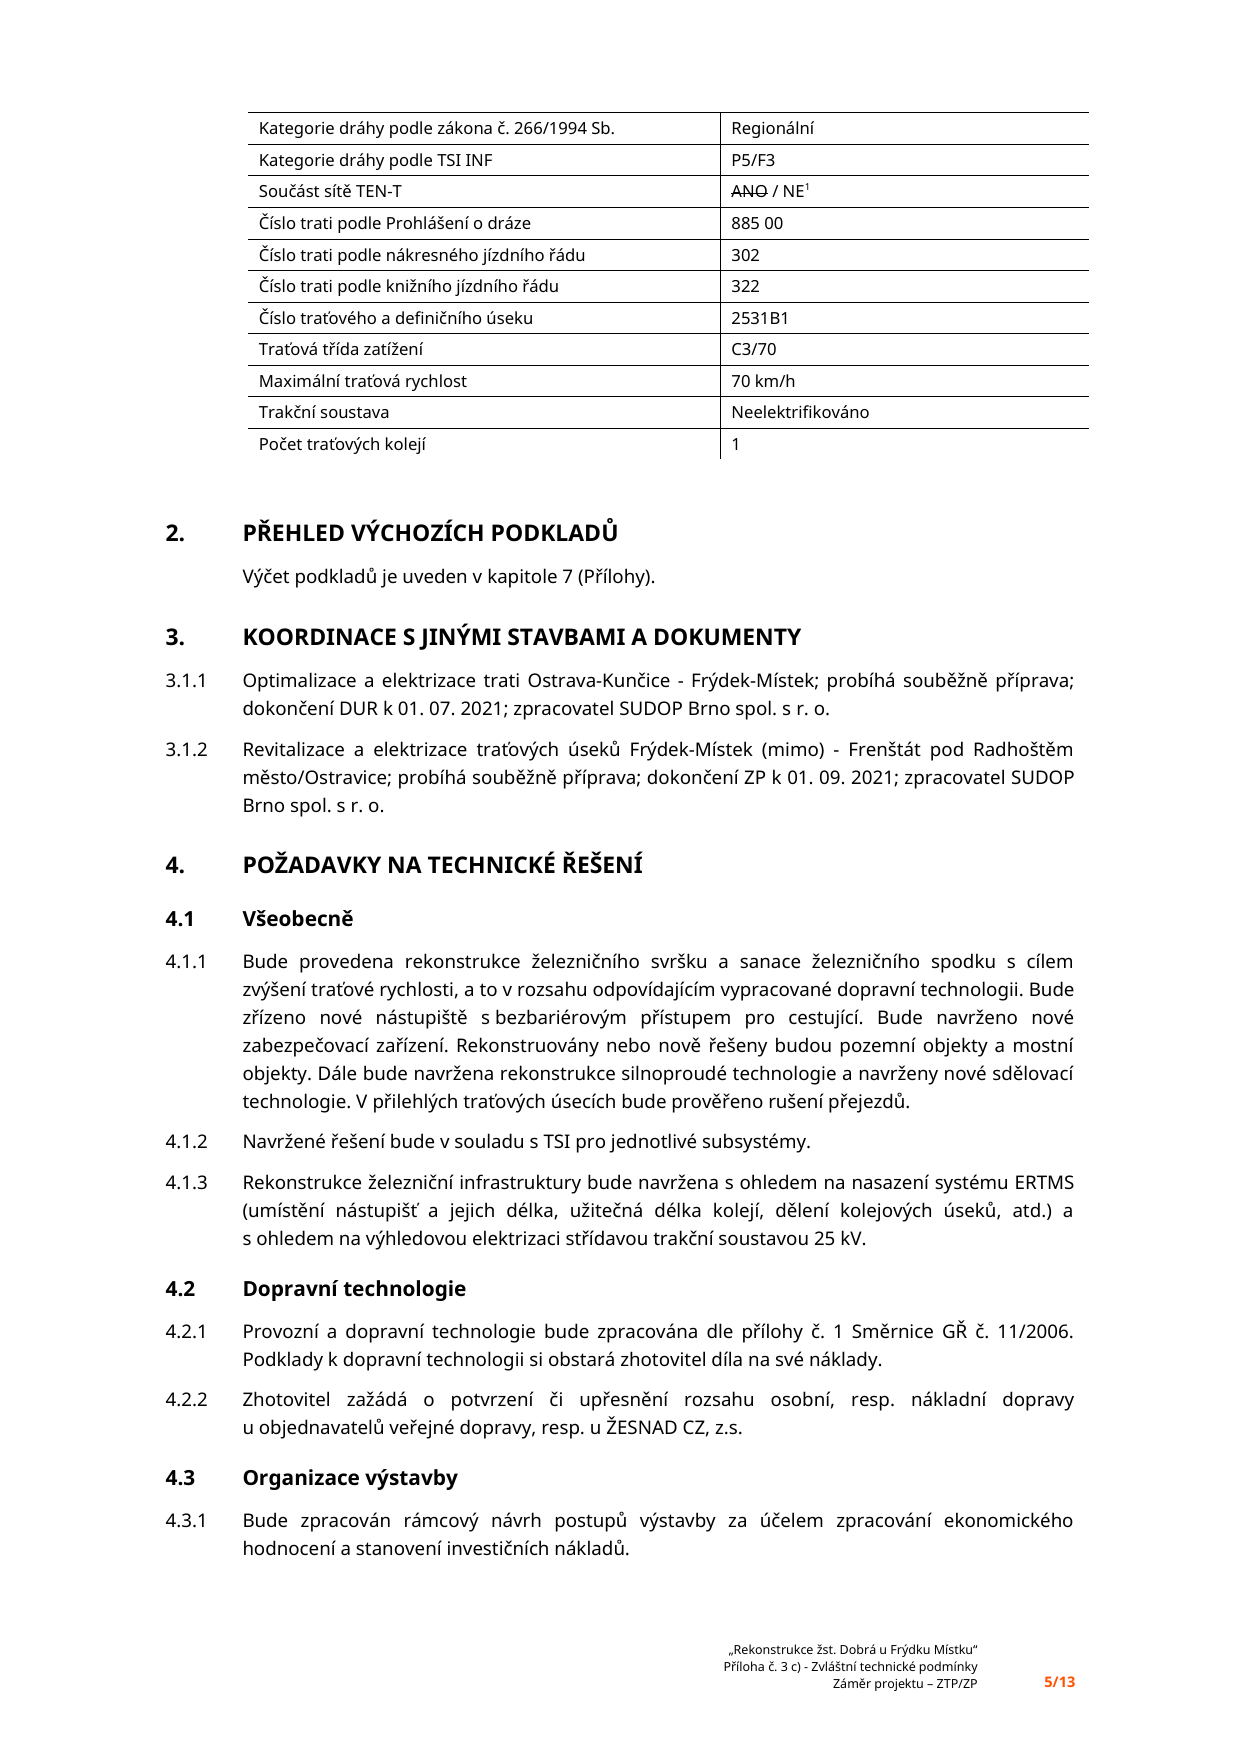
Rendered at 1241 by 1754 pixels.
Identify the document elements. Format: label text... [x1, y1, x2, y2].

text Výčet podkladů je uveden v kapitole 7 (Přílohy). [242, 563, 1075, 589]
text Všeobecně [165, 904, 1075, 933]
table_cell ANO / NE1 [721, 176, 1089, 207]
text Bude provedena rekonstrukce železničního svršku a sanace železničního spodku s cílem zvýšení traťové rychlosti, a to v rozsahu odpovídajícím vypracované dopravní technologii. Bude zřízeno nové nástupiště s bezbariérovým přístupem pro cestující. Bude navrženo nové zabezpečovací zařízení. Rekonstruovány nebo nově řešeny budou pozemní objekty a mostní objekty. Dále bude navržena rekonstrukce silnoproudé technologie a navrženy nové sdělovací technologie. V přilehlých traťových úsecích bude prověřeno rušení přejezdů. [165, 948, 1075, 1114]
table_cell Číslo traťového a definičního úseku [248, 303, 720, 333]
table_cell Číslo trati podle knižního jízdního řádu [248, 271, 720, 302]
table_cell C3/70 [721, 334, 1089, 365]
text Zhotovitel zažádá o potvrzení či upřesnění rozsahu osobní, resp. nákladní dopravy u objednavatelů veřejné dopravy, resp. u ŽESNAD CZ, z.s. [165, 1387, 1075, 1440]
table_header Kategorie dráhy podle zákona č. 266/1994 Sb. [248, 113, 720, 144]
text Organizace výstavby [165, 1463, 1075, 1492]
table_cell Neelektrifikováno [721, 397, 1089, 428]
table_cell Součást sítě TEN-T [248, 176, 720, 207]
table_cell 1 [721, 429, 1089, 459]
text Dopravní technologie [165, 1274, 1075, 1303]
table_header Regionální [721, 113, 1089, 144]
text Navržené řešení bude v souladu s TSI pro jednotlivé subsystémy. [165, 1129, 1075, 1154]
table_cell 302 [721, 240, 1089, 270]
text KOORDINACE S JINÝMI STAVBAMI A DOKUMENTY [165, 621, 1075, 652]
text Bude zpracován rámcový návrh postupů výstavby za účelem zpracování ekonomického hodnocení a stanovení investičních nákladů. [165, 1507, 1075, 1561]
text Revitalizace a elektrizace traťových úseků Frýdek-Místek (mimo) - Frenštát pod Radhoštěm město/Ostravice; probíhá souběžně příprava; dokončení ZP k 01. 09. 2021; zpracovatel SUDOP Brno spol. s r. o. [165, 736, 1075, 818]
table_cell Číslo trati podle nákresného jízdního řádu [248, 240, 720, 270]
table_cell Kategorie dráhy podle TSI INF [248, 145, 720, 175]
text POŽADAVKY NA TECHNICKÉ ŘEŠENÍ [165, 849, 1075, 881]
table_cell Trakční soustava [248, 397, 720, 428]
table_cell 322 [721, 271, 1089, 302]
table_cell Počet traťových kolejí [248, 429, 720, 459]
table_cell Maximální traťová rychlost [248, 366, 720, 396]
text Optimalizace a elektrizace trati Ostrava-Kunčice - Frýdek-Místek; probíhá souběžně příprava; dokončení DUR k 01. 07. 2021; zpracovatel SUDOP Brno spol. s r. o. [165, 667, 1075, 721]
table_cell 70 km/h [721, 366, 1089, 396]
table_cell 2531B1 [721, 303, 1089, 333]
table_cell Traťová třída zatížení [248, 334, 720, 365]
table_cell Číslo trati podle Prohlášení o dráze [248, 208, 720, 238]
text Provozní a dopravní technologie bude zpracována dle přílohy č. 1 Směrnice GŘ č. 11/2006. Podklady k dopravní technologii si obstará zhotovitel díla na své náklady. [165, 1318, 1075, 1372]
table_cell 885 00 [721, 208, 1089, 238]
text PŘEHLED VÝCHOZÍCH PODKLADŮ [165, 517, 1075, 548]
text Rekonstrukce železniční infrastruktury bude navržena s ohledem na nasazení systému ERTMS (umístění nástupišť a jejich délka, užitečná délka kolejí, dělení kolejových úseků, atd.) a s ohledem na výhledovou elektrizaci střídavou trakční soustavou 25 kV. [165, 1169, 1075, 1251]
table_cell P5/F3 [721, 145, 1089, 175]
